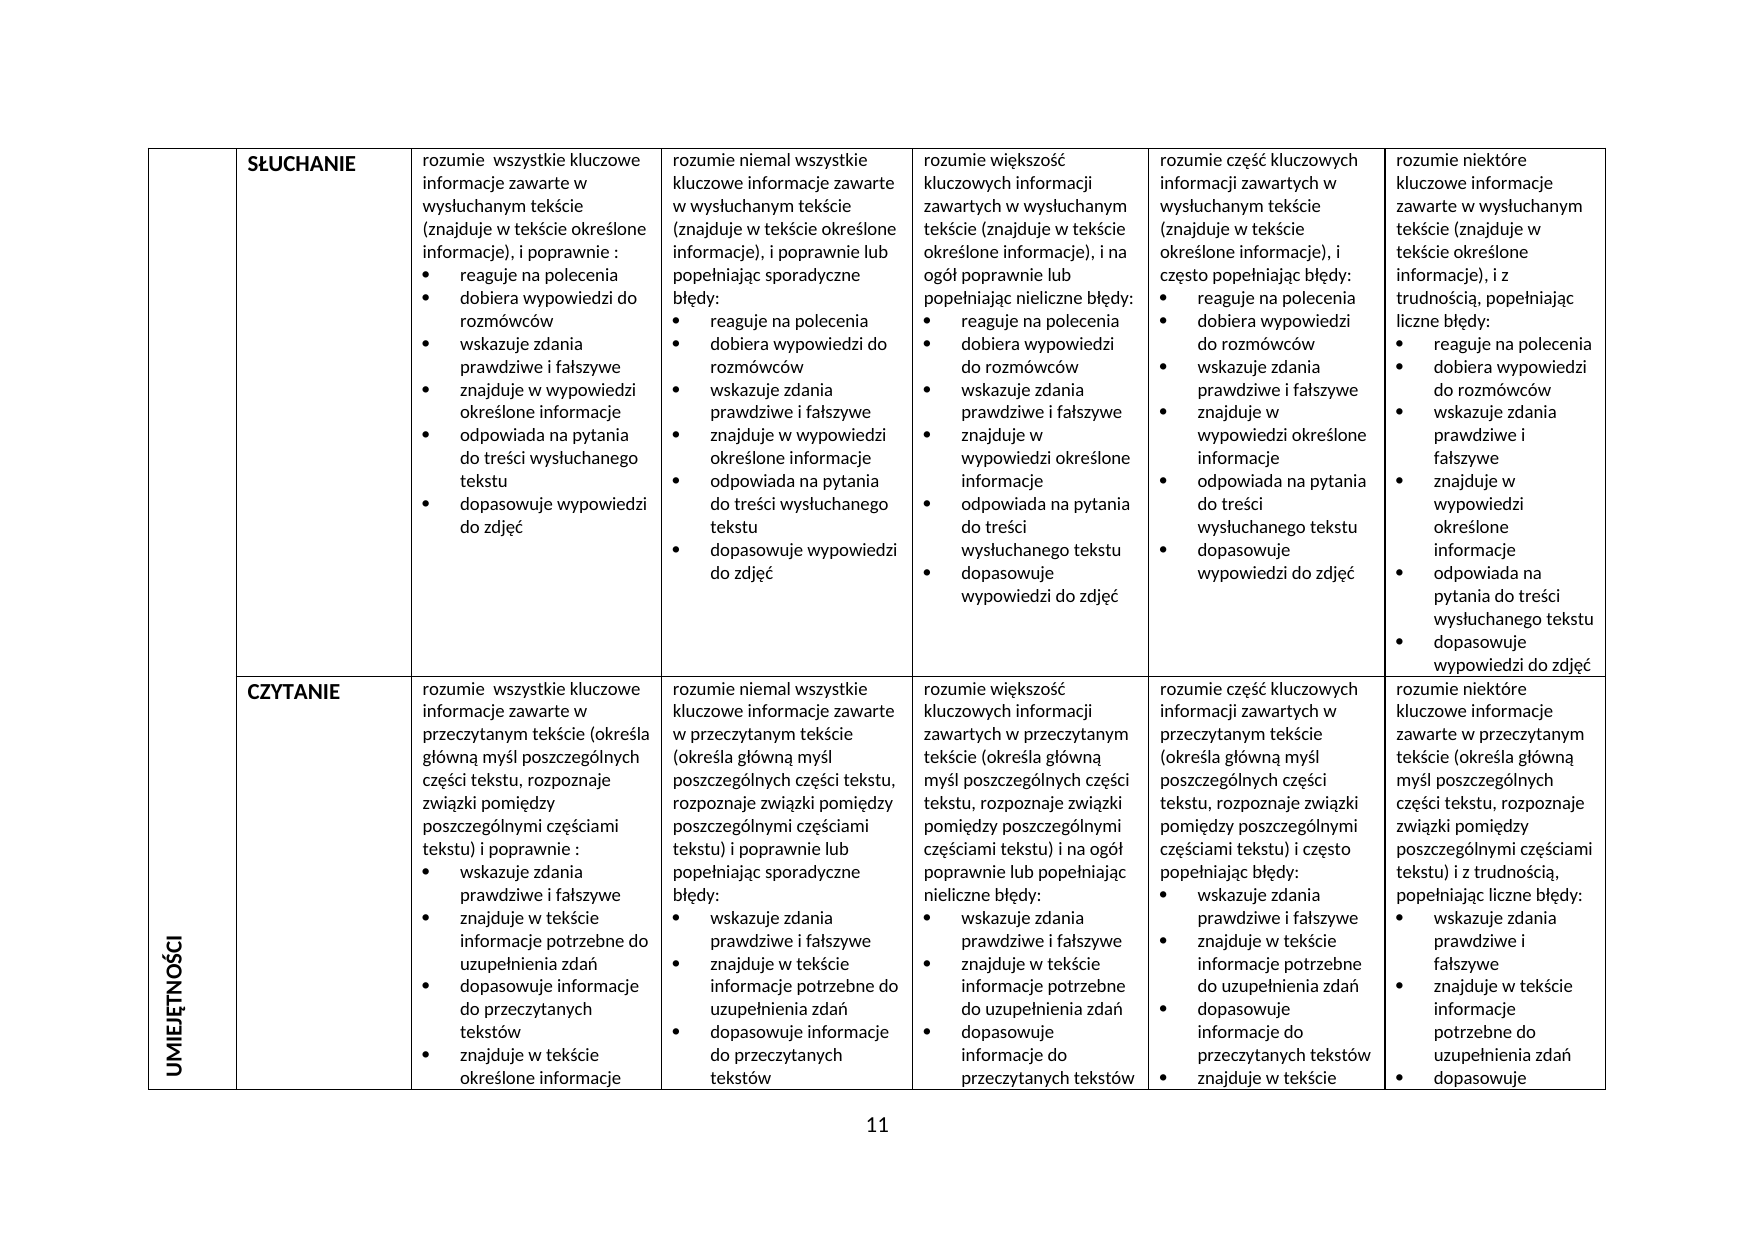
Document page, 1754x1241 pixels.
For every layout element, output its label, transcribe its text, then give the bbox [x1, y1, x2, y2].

table_cell rozumie część kluczowych informacji zawartych w wysłuchanym tekście (znajduje w tekście określone informacje), i często popełniając błędy: reaguje na polecenia dobiera wypowiedzi do rozmówców wskazuje zdania prawdziwe i fałszywe znajduje w wypowiedzi określone informacje odpowiada na pytania do treści wysłuchanego tekstu dopasowuje wypowiedzi do zdjęć [1149, 149, 1384, 676]
table_cell rozumie niemal wszystkie kluczowe informacje zawarte w wysłuchanym tekście (znajduje w tekście określone informacje), i poprawnie lub popełniając sporadyczne błędy: reaguje na polecenia dobiera wypowiedzi do rozmówców wskazuje zdania prawdziwe i fałszywe znajduje w wypowiedzi określone informacje odpowiada na pytania do treści wysłuchanego tekstu dopasowuje wypowiedzi do zdjęć [662, 149, 912, 676]
table_cell rozumie większość kluczowych informacji zawartych w wysłuchanym tekście (znajduje w tekście określone informacje), i na ogół poprawnie lub popełniając nieliczne błędy: reaguje na polecenia dobiera wypowiedzi do rozmówców wskazuje zdania prawdziwe i fałszywe znajduje w wypowiedzi określone informacje odpowiada na pytania do treści wysłuchanego tekstu dopasowuje wypowiedzi do zdjęć [913, 149, 1148, 676]
table_cell rozumie niektóre kluczowe informacje zawarte w wysłuchanym tekście (znajduje w tekście określone informacje), i z trudnością, popełniając liczne błędy: reaguje na polecenia dobiera wypowiedzi do rozmówców wskazuje zdania prawdziwe i fałszywe znajduje w wypowiedzi określone informacje odpowiada na pytania do treści wysłuchanego tekstu dopasowuje wypowiedzi do zdjęć [1386, 149, 1605, 676]
table_cell SŁUCHANIE [237, 149, 411, 676]
table_cell UMIEJĘTNOŚCI [149, 149, 236, 1089]
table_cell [1386, 677, 1605, 1089]
table_cell CZYTANIE [237, 677, 411, 1089]
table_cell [913, 677, 1148, 1089]
table_cell rozumie wszystkie kluczowe informacje zawarte w wysłuchanym tekście (znajduje w tekście określone informacje), i poprawnie : reaguje na polecenia dobiera wypowiedzi do rozmówców wskazuje zdania prawdziwe i fałszywe znajduje w wypowiedzi określone informacje odpowiada na pytania do treści wysłuchanego tekstu dopasowuje wypowiedzi do zdjęć [412, 149, 661, 676]
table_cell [1149, 677, 1384, 1089]
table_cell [662, 677, 912, 1089]
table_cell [412, 677, 661, 1089]
